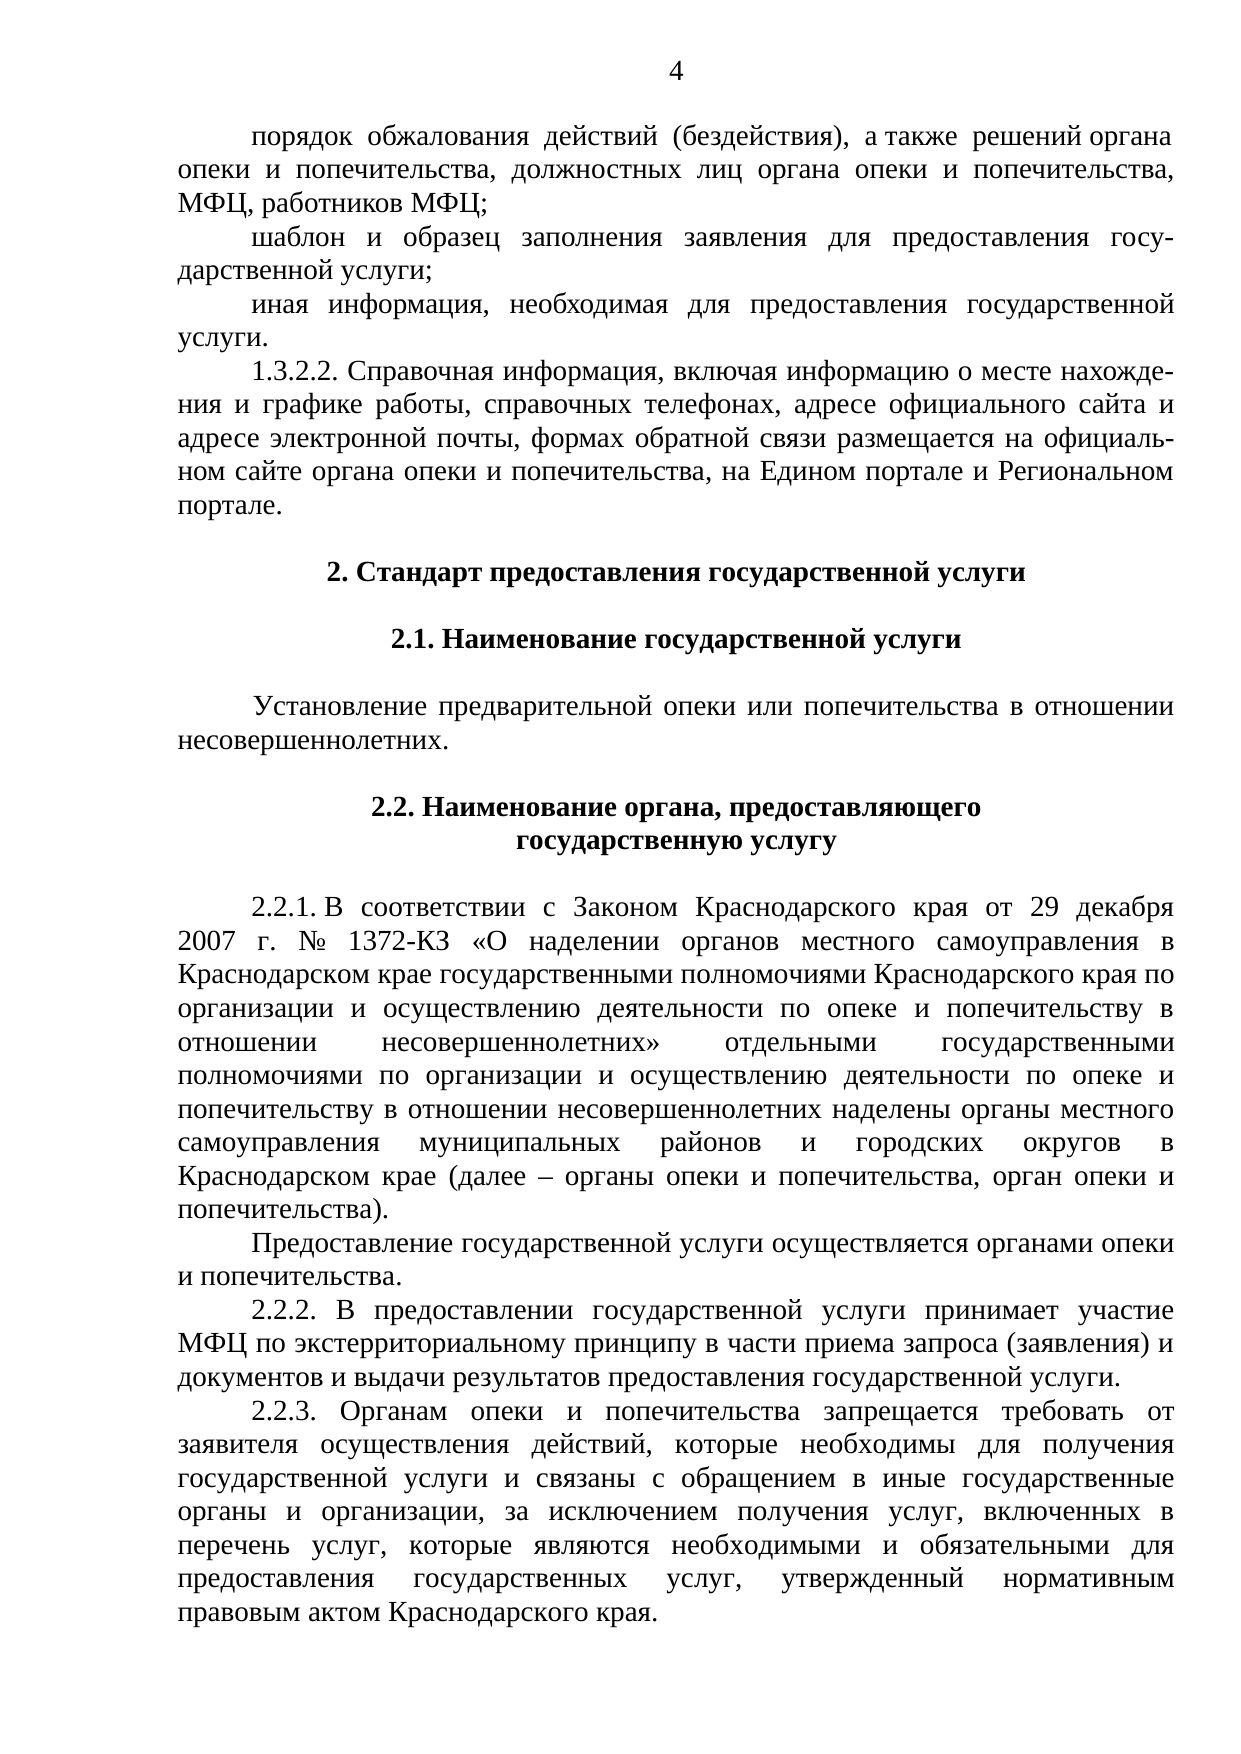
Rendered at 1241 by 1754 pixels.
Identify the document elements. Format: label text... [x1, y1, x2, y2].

text 2.1. Наименование государственной услуги [177, 621, 1175, 655]
text порядок обжалования действий (бездействия), а также решений органа [177, 118, 1175, 152]
text 2. Стандарт предоставления государственной услуги [177, 554, 1175, 588]
text 2.2.3. Органам опеки и попечительства запрещается требовать от заявителя осуществления действий, которые необходимы для получения государственной услуги и связаны с обращением в иные государственные органы и организации, за исключением получения услуг, включенных в перечень услуг, которые являются необходимыми и обязательными для предоставления государственных услуг, утвержденный нормативным правовым актом Краснодарского края. [177, 1393, 1175, 1627]
text 2.2. Наименование органа, предоставляющего [177, 789, 1175, 822]
text Установление предварительной опеки или попечительства в отношении несовершеннолетних. [177, 688, 1175, 755]
text государственную услугу [177, 822, 1175, 856]
text Предоставление государственной услуги осуществляется органами опеки и попечительства. [177, 1225, 1175, 1292]
text 1.3.2.2. Справочная информация, включая информацию о месте нахожде-ния и графике работы, справочных телефонах, адресе официального сайта и адресе электронной почты, формах обратной связи размещается на официаль-ном сайте органа опеки и попечительства, на Едином портале и Региональном портале. [177, 353, 1175, 521]
text иная информация, необходимая для предоставления государственной услуги. [177, 286, 1175, 353]
text шаблон и образец заполнения заявления для предоставления госу-дарственной услуги; [177, 219, 1175, 286]
text 2.2.1. В соответствии с Законом Краснодарского края от 29 декабря 2007 г. № 1372-КЗ «О наделении органов местного самоуправления в Краснодарском крае государственными полномочиями Краснодарского края по организации и осуществлению деятельности по опеке и попечительству в отношении несовершеннолетних» отдельными государственными полномочиями по организации и осуществлению деятельности по опеке и попечительству в отношении несовершеннолетних наделены органы местного самоуправления муниципальных районов и городских округов в Краснодарском крае (далее – органы опеки и попечительства, орган опеки и попечительства). [177, 889, 1175, 1225]
text 2.2.2. В предоставлении государственной услуги принимает участие МФЦ по экстерриториальному принципу в части приема запроса (заявления) и документов и выдачи результатов предоставления государственной услуги. [177, 1292, 1175, 1393]
text опеки и попечительства, должностных лиц органа опеки и попечительства, МФЦ, работников МФЦ; [177, 152, 1175, 219]
